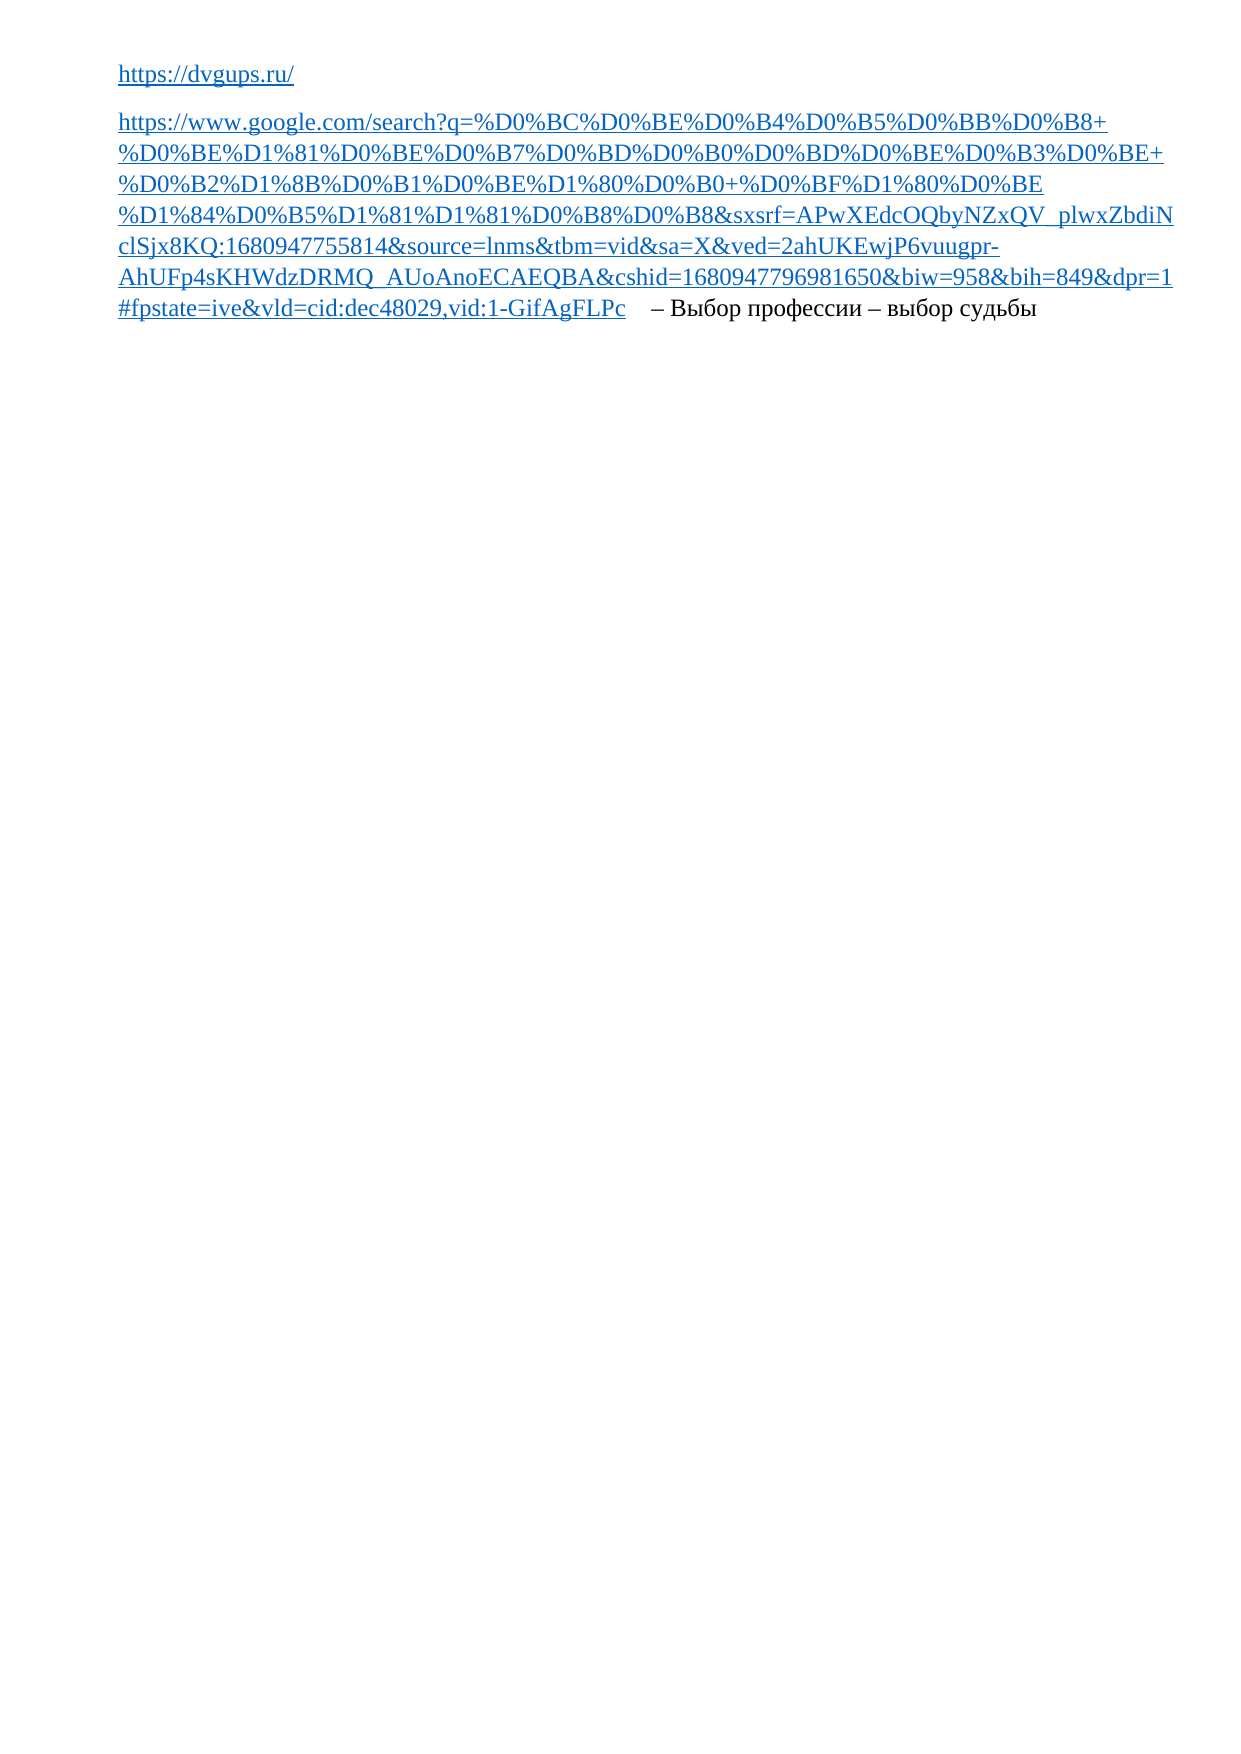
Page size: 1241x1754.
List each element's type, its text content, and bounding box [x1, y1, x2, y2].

text https://dvgups.ru/ [118, 59, 1181, 88]
text https://www.google.com/search?q=%D0%BC%D0%BE%D0%B4%D0%B5%D0%BB%D0%B8+%D0%BE%D1%81%D0%BE%D0%B7%D0%BD%D0%B0%D0%BD%D0%BE%D0%B3%D0%BE+%D0%B2%D1%8B%D0%B1%D0%BE%D1%80%D0%B0+%D0%BF%D1%80%D0%BE%D1%84%D0%B5%D1%81%D1%81%D0%B8%D0%B8&sxsrf=APwXEdcOQbyNZxQV_plwxZbdiNclSjx8KQ:1680947755814&source=lnms&tbm=vid&sa=X&ved=2ahUKEwjP6vuugpr-AhUFp4sKHWdzDRMQ_AUoAnoECAEQBA&cshid=1680947796981650&biw=958&bih=849&dpr=1#fpstate=ive&vld=cid:dec48029,vid:1-GifAgFLPc – Выбор профессии – выбор судьбы [118, 107, 1181, 322]
